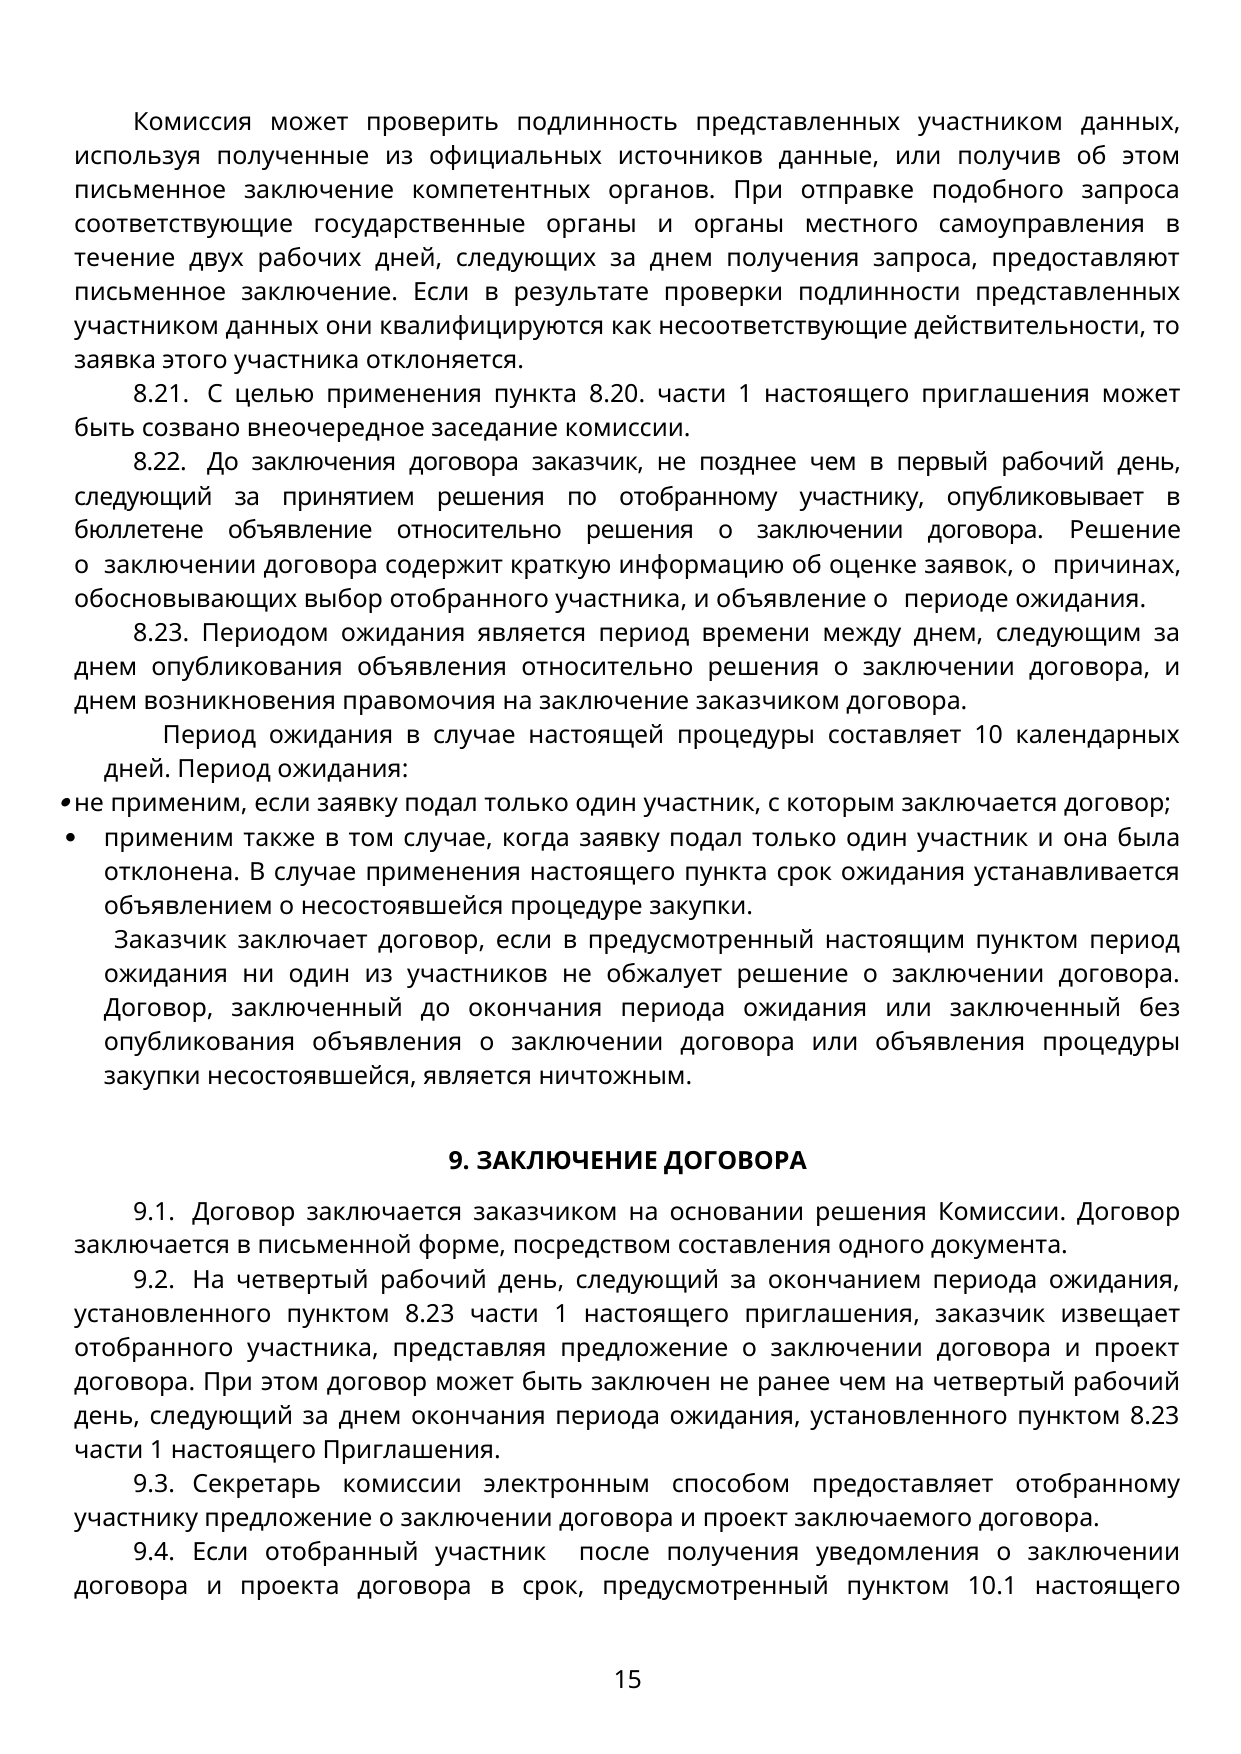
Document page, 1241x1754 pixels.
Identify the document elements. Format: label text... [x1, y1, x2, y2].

text Период ожидания в случае настоящей процедуры составляет 10 календарных дней. Период ожидания: [103, 717, 1181, 785]
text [74, 1534, 1181, 1602]
text 8.21. С целью применения пункта 8.20. части 1 настоящего приглашения может быть созвано внеочередное заседание комиссии. [74, 376, 1181, 444]
text 9.2. На четвертый рабочий день, следующий за окончанием периода ожидания, установленного пунктом 8.23 части 1 настоящего приглашения, заказчик извещает отобранного участника, представляя предложение о заключении договора и проект договора. При этом договор может быть заключен не ранее чем на четвертый рабочий день, следующий за днем окончания периода ожидания, установленного пунктом 8.23 части 1 настоящего Приглашения. [74, 1261, 1181, 1466]
text 8.23. Периодом ожидания является период времени между днем, следующим за днем опубликования объявления относительно решения о заключении договора, и днем возникновения правомочия на заключение заказчиком договора. [74, 615, 1181, 717]
list не применим, если заявку подал только один участник, с которым заключается договор; [59, 785, 1181, 819]
list применим также в том случае, когда заявку подал только один участник и она была отклонена. В случае применения настоящего пункта срок ожидания устанавливается объявлением о несостоявшейся процедуре закупки. [66, 819, 1181, 921]
text 9. ЗАКЛЮЧЕНИЕ ДОГОВОРА [74, 1142, 1181, 1176]
text 9.3. Секретарь комиссии электронным способом предоставляет отобранному участнику предложение о заключении договора и проект заключаемого договора. [74, 1466, 1181, 1534]
text 8.22. До заключения договора заказчик, не позднее чем в первый рабочий день, следующий за принятием решения по отобранному участнику, опубликовывает в бюллетене объявление относительно решения о заключении договора. Решение о заключении договора содержит краткую информацию об оценке заявок, о причинах, обосновывающих выбор отобранного участника, и объявление о периоде ожидания. [74, 444, 1181, 615]
text 9.1. Договор заключается заказчиком на основании решения Комиссии. Договор заключается в письменной форме, посредством составления одного документа. [74, 1193, 1181, 1261]
text Комиссия может проверить подлинность представленных участником данных, используя полученные из официальных источников данные, или получив об этом письменное заключение компетентных органов. При отправке подобного запроса соответствующие государственные органы и органы местного самоуправления в течение двух рабочих дней, следующих за днем получения запроса, предоставляют письменное заключение. Если в результате проверки подлинности представленных участником данных они квалифицируются как несоответствующие действительности, то заявка этого участника отклоняется. [74, 103, 1181, 376]
text Заказчик заключает договор, если в предусмотренный настоящим пунктом период ожидания ни один из участников не обжалует решение о заключении договора. Договор, заключенный до окончания периода ожидания или заключенный без опубликования объявления о заключении договора или объявления процедуры закупки несостоявшейся, является ничтожным. [103, 921, 1181, 1092]
